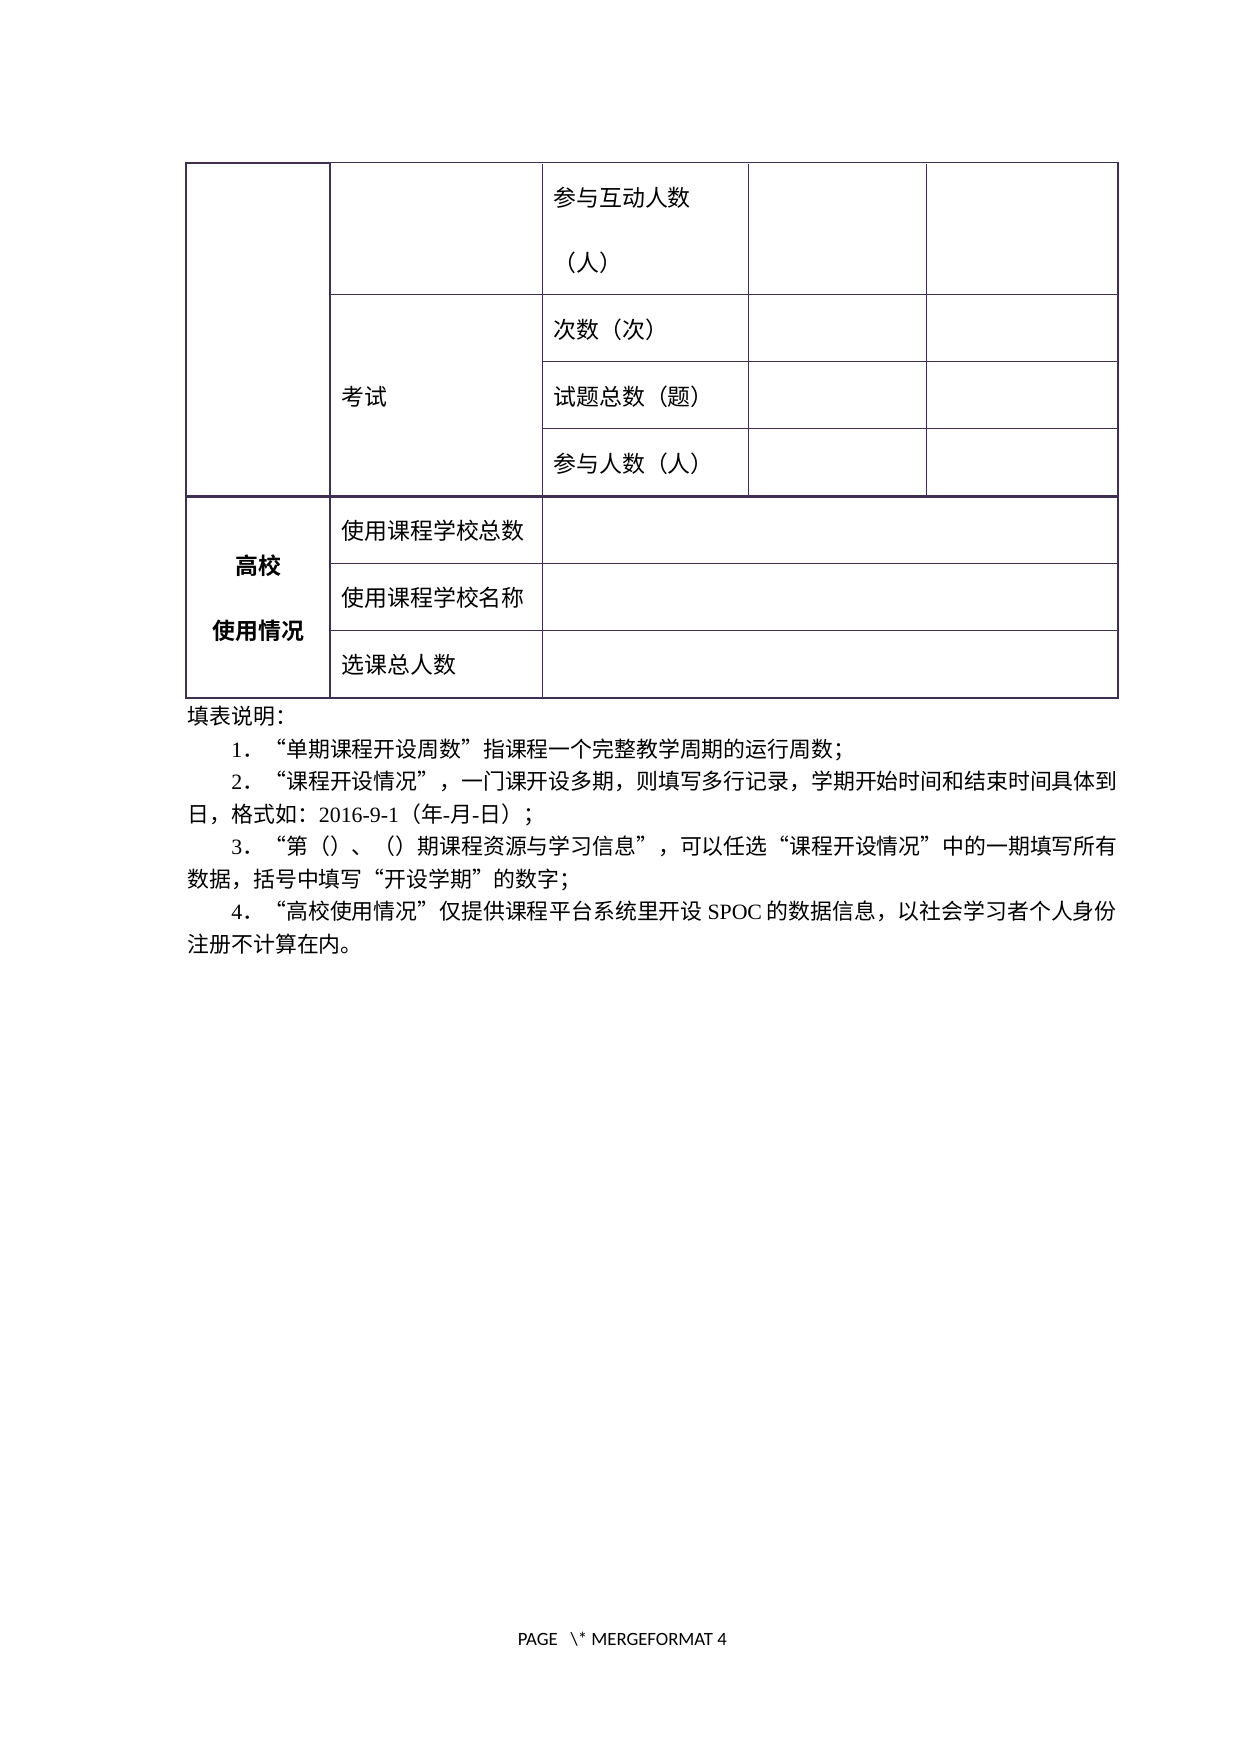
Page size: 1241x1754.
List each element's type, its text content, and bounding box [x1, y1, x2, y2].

table_cell [927, 362, 1117, 428]
table_cell [749, 429, 926, 495]
text 4．“高校使用情况”仅提供课程平台系统里开设SPOC的数据信息，以社会学习者个人身份注册不计算在内。 [187, 894, 1118, 959]
text 2．“课程开设情况”，一门课开设多期，则填写多行记录，学期开始时间和结束时间具体到日，格式如：2016-9-1（年-月-日）； [187, 764, 1118, 829]
table_cell 选课总人数 [331, 631, 542, 697]
table_cell 考试 [331, 295, 542, 495]
table_cell 使用课程学校总数 [331, 498, 542, 562]
table_cell [543, 631, 1117, 697]
table_cell 高校 使用情况 [187, 498, 329, 697]
table_cell [543, 498, 1117, 562]
table_cell [543, 564, 1117, 629]
table_cell 次数（次） [543, 295, 748, 361]
table_cell 参与互动人数（人） [542, 163, 748, 294]
table_cell [926, 163, 1117, 294]
table_cell [749, 163, 926, 294]
text 填表说明： [187, 699, 1053, 731]
table_cell [927, 429, 1117, 495]
table_cell [927, 295, 1117, 361]
table_cell [749, 362, 926, 428]
table_cell [749, 295, 926, 361]
text 3．“第（）、（）期课程资源与学习信息”，可以任选“课程开设情况”中的一期填写所有数据，括号中填写“开设学期”的数字； [187, 829, 1118, 894]
table_cell 使用课程学校名称 [331, 564, 542, 629]
table_cell 试题总数（题） [543, 362, 748, 428]
table_cell 参与人数（人） [543, 429, 748, 495]
text 1．“单期课程开设周数”指课程一个完整教学周期的运行周数； [187, 731, 1118, 764]
